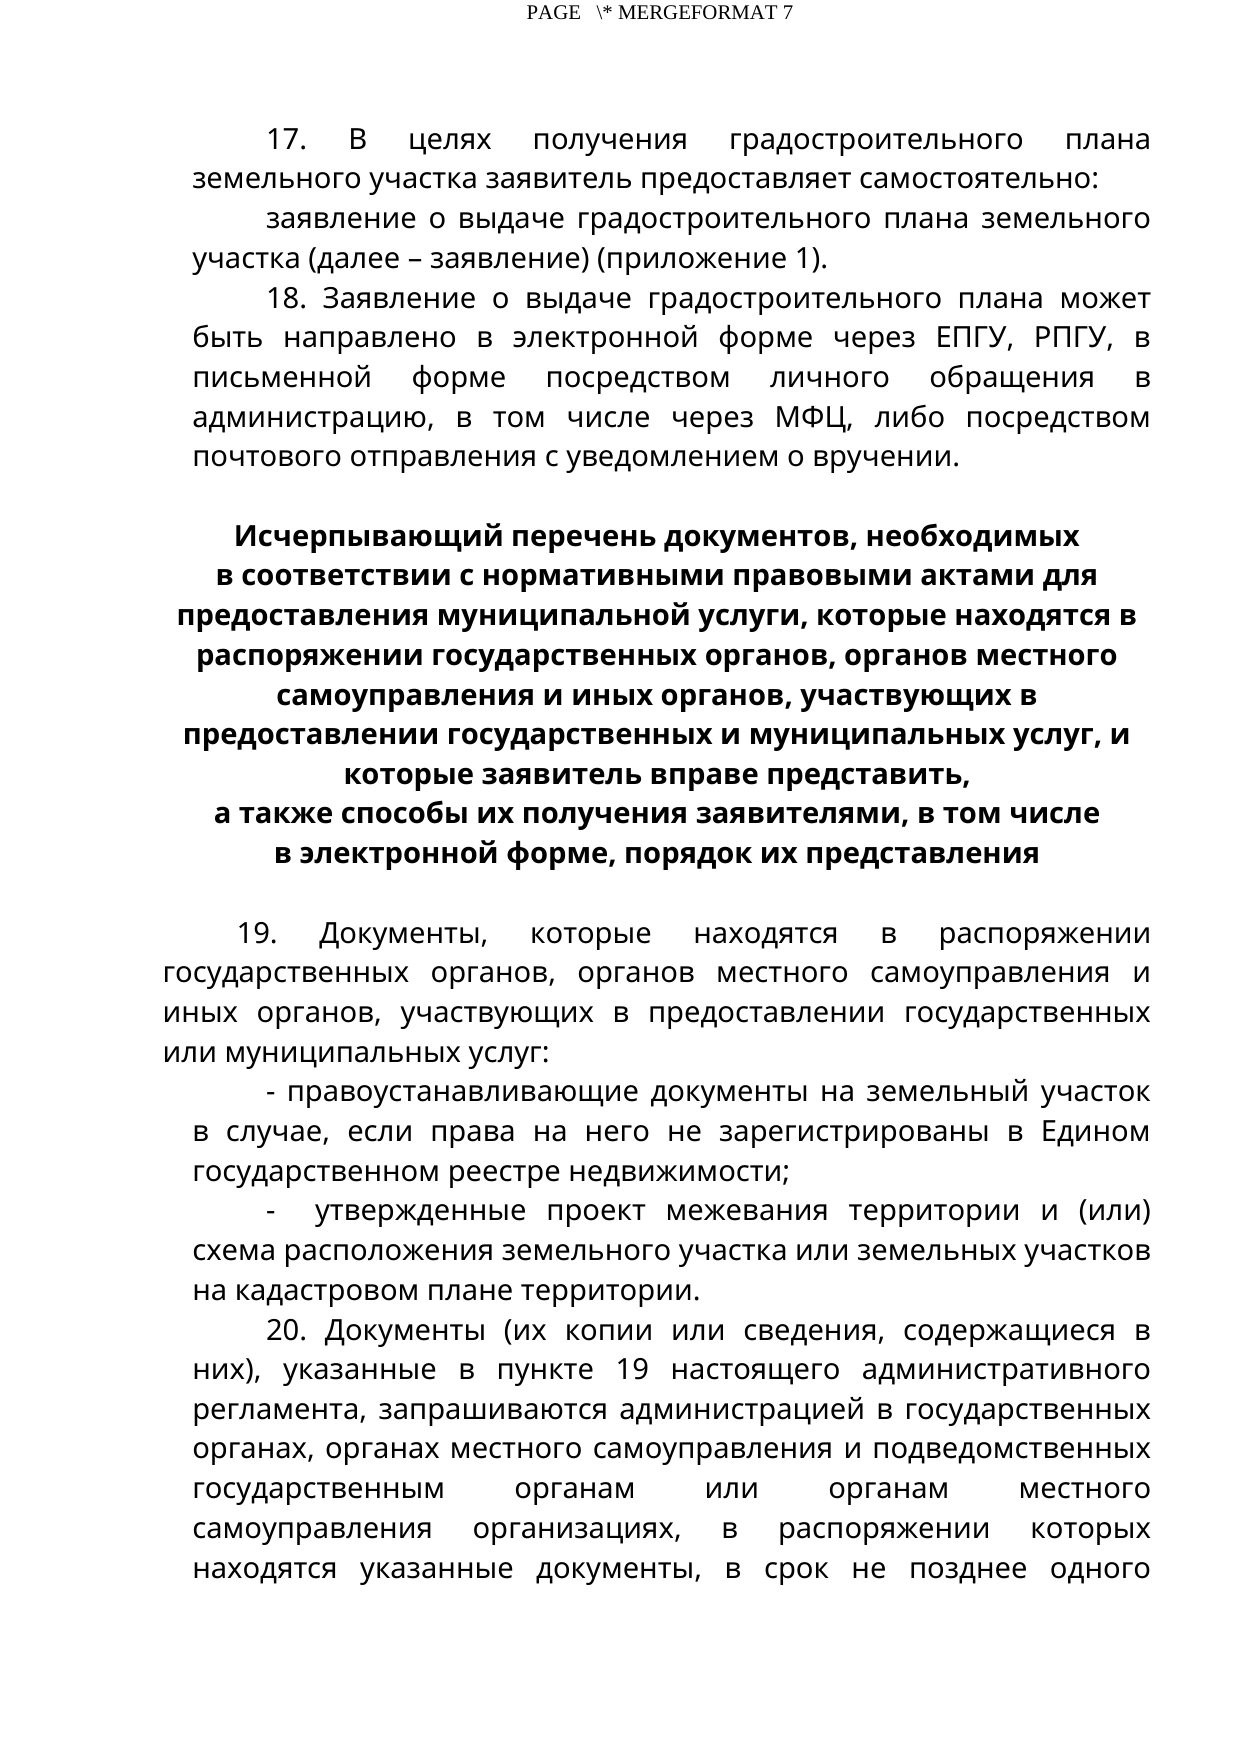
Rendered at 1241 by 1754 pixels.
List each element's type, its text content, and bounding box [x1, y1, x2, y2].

text 17. В целях получения градостроительного плана земельного участка заявитель предоставляет самостоятельно: [192, 118, 1152, 197]
text - правоустанавливающие документы на земельный участок в случае, если права на него не зарегистрированы в Едином государственном реестре недвижимости; [192, 1071, 1152, 1190]
text заявление о выдаче градостроительного плана земельного участка (далее – заявление) (приложение 1). [192, 197, 1152, 277]
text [192, 1309, 1152, 1587]
text 19. Документы, которые находятся в распоряжении государственных органов, органов местного самоуправления и иных органов, участвующих в предоставлении государственных или муниципальных услуг: [162, 912, 1152, 1071]
text Исчерпывающий перечень документов, необходимых [162, 515, 1152, 555]
text - утвержденные проект межевания территории и (или) схема расположения земельного участка или земельных участков на кадастровом плане территории. [192, 1190, 1152, 1309]
text а также способы их получения заявителями, в том числе [162, 793, 1152, 832]
text в соответствии с нормативными правовыми актами для предоставления муниципальной услуги, которые находятся в распоряжении государственных органов, органов местного самоуправления и иных органов, участвующих в предоставлении государственных и муниципальных услуг, и которые заявитель вправе представить, [162, 555, 1152, 793]
text 18. Заявление о выдаче градостроительного плана может быть направлено в электронной форме через ЕПГУ, РПГУ, в письменной форме посредством личного обращения в администрацию, в том числе через МФЦ, либо посредством почтового отправления с уведомлением о вручении. [192, 277, 1152, 475]
text в электронной форме, порядок их представления [162, 832, 1152, 872]
